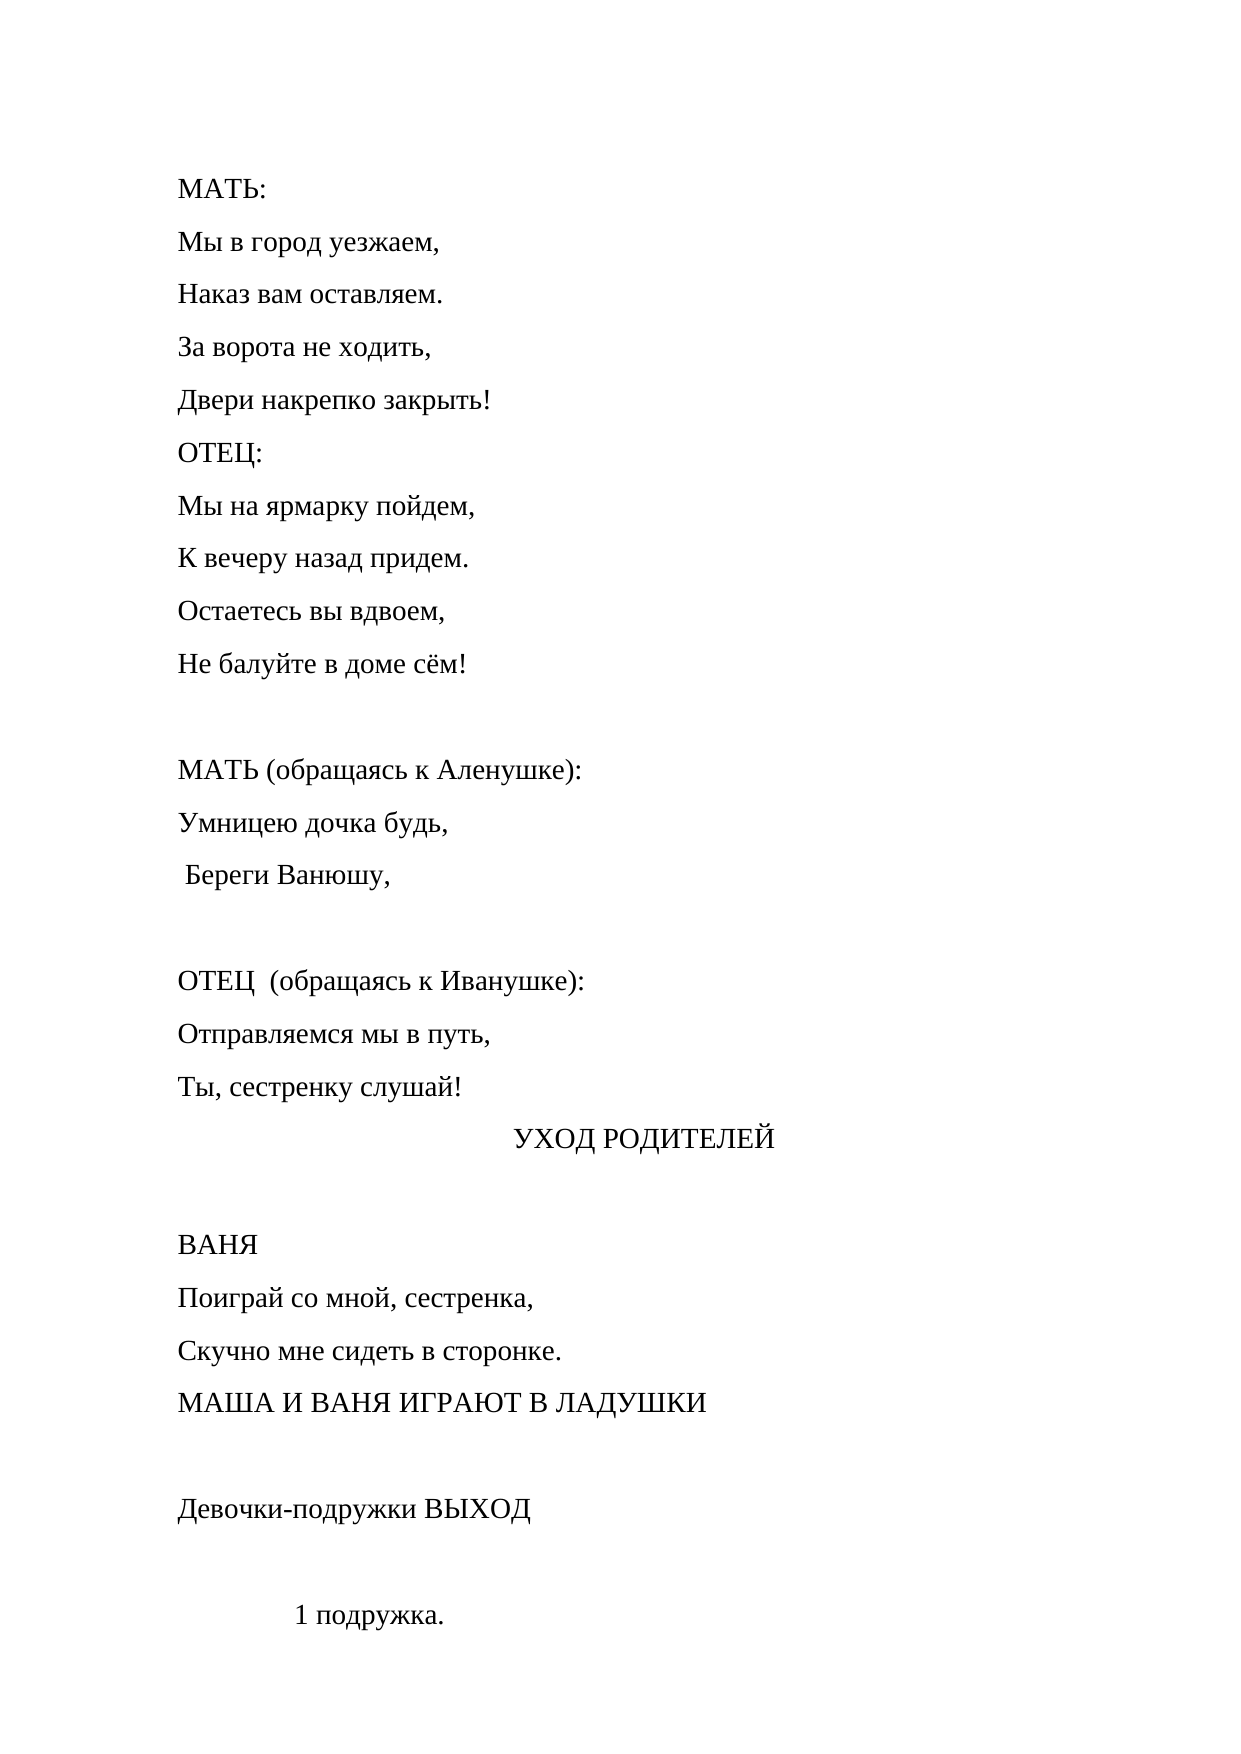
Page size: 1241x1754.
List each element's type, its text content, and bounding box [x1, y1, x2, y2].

text ВАНЯ [177, 1227, 1152, 1261]
text Мы в город уезжаем, [177, 224, 1152, 257]
text Умницею дочка будь, [177, 805, 1152, 838]
text Двери накрепко закрыть! [177, 382, 1152, 416]
text Береги Ванюшу, [177, 857, 1152, 891]
text 1 подружка. [177, 1597, 1152, 1630]
text Остаетесь вы вдвоем, [177, 593, 1152, 627]
text МАША И ВАНЯ ИГРАЮТ В ЛАДУШКИ [177, 1386, 1152, 1419]
text Скучно мне сидеть в сторонке. [177, 1333, 1152, 1366]
text УХОД РОДИТЕЛЕЙ [177, 1122, 1152, 1155]
text МАТЬ: [177, 171, 1152, 204]
text МАТЬ (обращаясь к Аленушке): [177, 752, 1152, 785]
text К вечеру назад придем. [177, 541, 1152, 574]
text За ворота не ходить, [177, 329, 1152, 363]
text Отправляемся мы в путь, [177, 1016, 1152, 1049]
text Не балуйте в доме сём! [177, 646, 1152, 680]
text ОТЕЦ (обращаясь к Иванушке): [177, 963, 1152, 997]
text Поиграй со мной, сестренка, [177, 1280, 1152, 1313]
text Девочки-подружки ВЫХОД [177, 1491, 1152, 1525]
text Наказ вам оставляем. [177, 277, 1152, 310]
text Мы на ярмарку пойдем, [177, 488, 1152, 521]
text ОТЕЦ: [177, 435, 1152, 468]
text Ты, сестренку слушай! [177, 1069, 1152, 1102]
